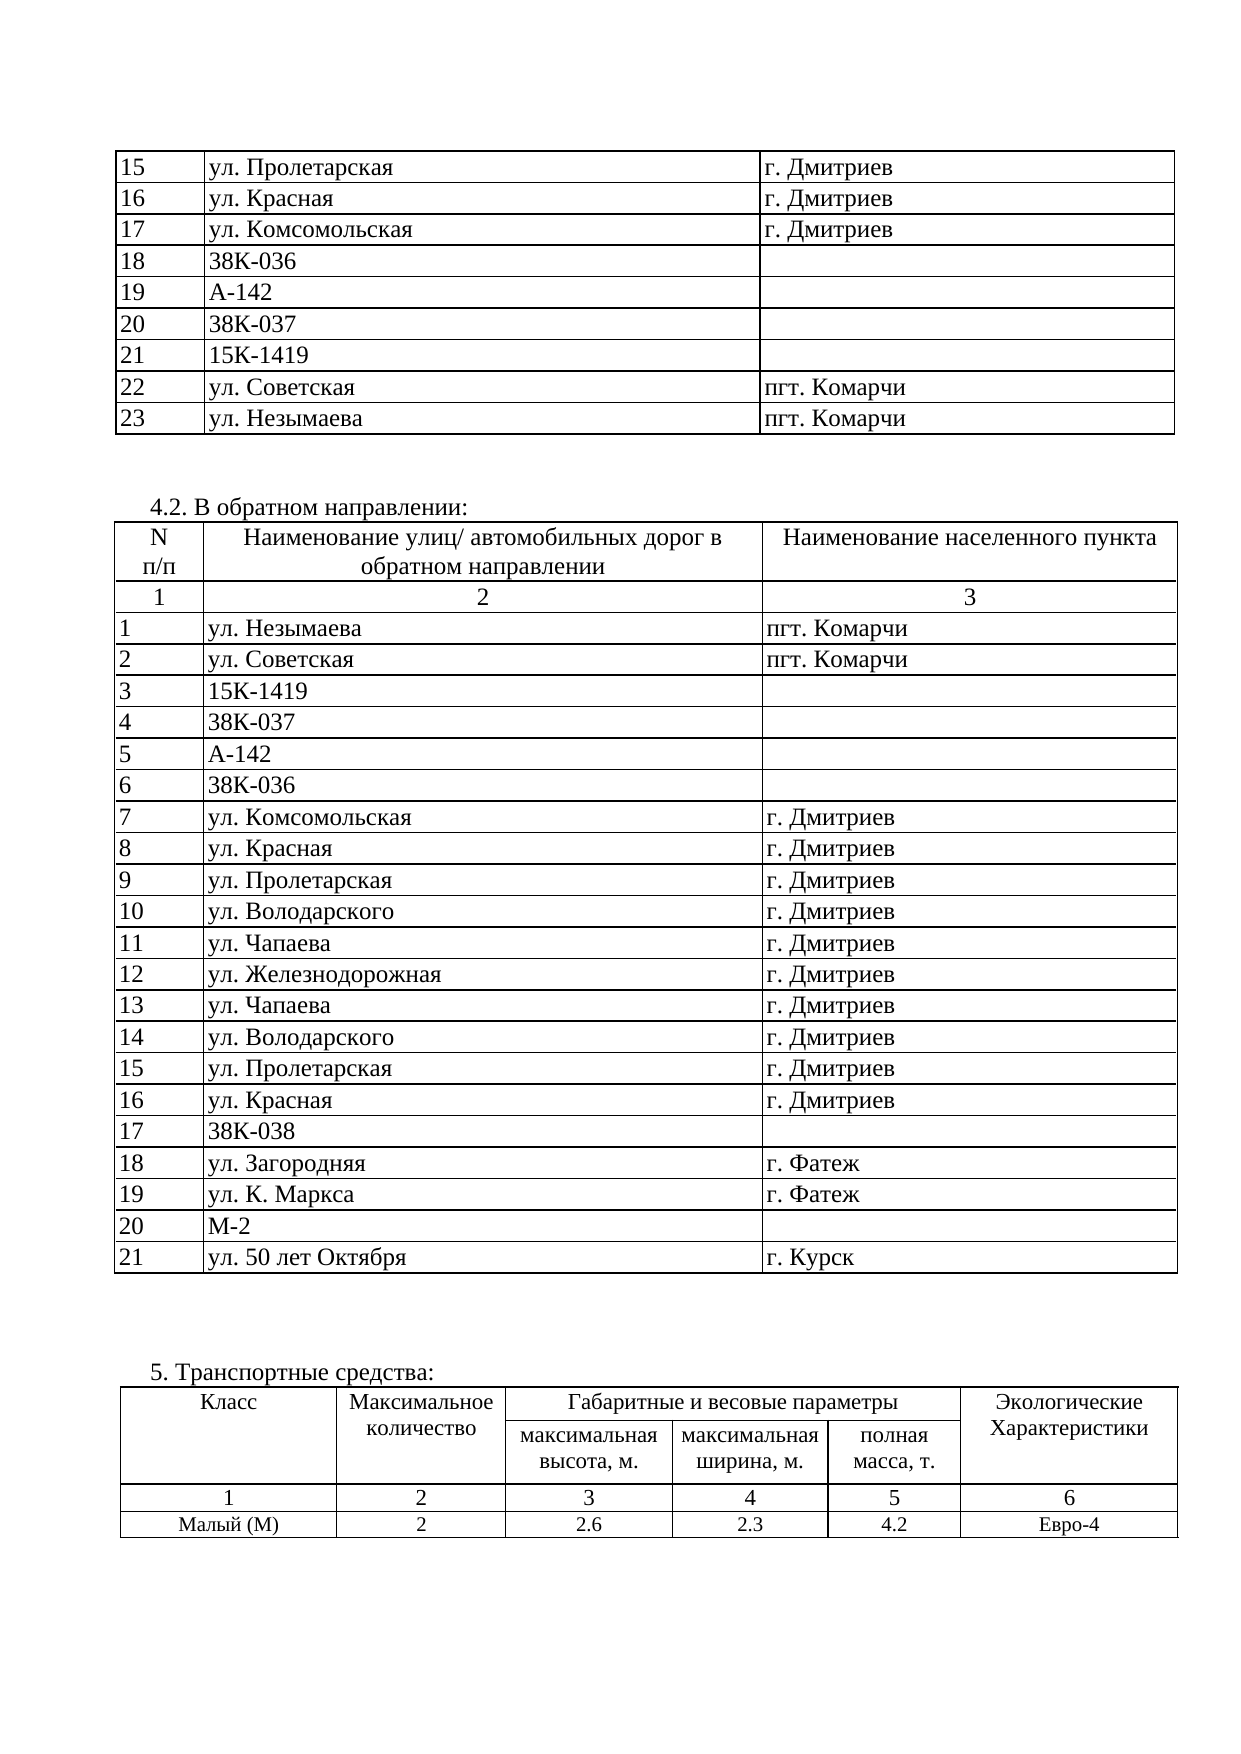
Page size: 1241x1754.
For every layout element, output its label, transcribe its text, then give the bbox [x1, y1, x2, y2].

table_cell 15 [115, 1053, 203, 1083]
table_cell 19 [115, 1179, 203, 1209]
table_cell 1 [115, 581, 203, 611]
table_cell 6 [115, 770, 203, 800]
table_cell [763, 706, 1177, 737]
table_cell [763, 1209, 1177, 1241]
table_cell ул. К. Маркса [204, 1179, 762, 1209]
table_cell г. Дмитриев [763, 895, 1177, 926]
table_cell ул. Комсомольская [205, 215, 759, 244]
table_cell максимальная ширина, м. [673, 1421, 827, 1483]
text 4.2. В обратном направлении: [150, 492, 1090, 521]
table_cell 4 [115, 707, 203, 737]
table_cell ул. Советская [204, 645, 762, 674]
table_cell 17 [117, 215, 204, 244]
table_cell [763, 674, 1177, 706]
table_cell г. Дмитриев [763, 1052, 1177, 1083]
table_cell А-142 [205, 277, 759, 307]
table_header Габаритные и весовые параметры [506, 1388, 960, 1419]
table_cell г. Дмитриев [761, 215, 1174, 244]
table_cell 3 [763, 580, 1177, 611]
table_cell 23 [117, 403, 204, 433]
table_cell 16 [117, 183, 204, 213]
table_cell 8 [115, 833, 203, 863]
table_header N п/п [115, 523, 203, 580]
table_cell 2.6 [506, 1512, 672, 1536]
table_cell полная масса, т. [829, 1421, 960, 1483]
table_cell 38К-038 [204, 1116, 762, 1146]
text 5. Транспортные средства: [150, 1357, 1090, 1386]
table_cell [761, 309, 1174, 339]
table_cell [763, 737, 1177, 769]
table_cell ул. Пролетарская [205, 152, 759, 181]
table_cell ул. 50 лет Октября [204, 1242, 762, 1272]
table_cell 18 [115, 1147, 203, 1178]
table_cell 10 [115, 896, 203, 926]
table_cell г. Дмитриев [763, 800, 1177, 832]
table_cell 38К-036 [204, 770, 762, 800]
table_cell пгт. Комарчи [763, 611, 1177, 643]
table_cell ул. Красная [205, 183, 759, 213]
table_cell 15 [117, 152, 204, 181]
table_cell 15К-1419 [205, 340, 759, 370]
table_cell М-2 [204, 1211, 762, 1241]
table_cell 2 [115, 644, 203, 674]
table_cell 15К-1419 [204, 676, 762, 706]
table_cell ул. Комсомольская [204, 802, 762, 832]
table_cell [761, 340, 1174, 370]
table_header Класс [121, 1388, 336, 1483]
table_cell [761, 246, 1174, 276]
table_cell 3 [506, 1485, 672, 1511]
table_cell г. Дмитриев [763, 1083, 1177, 1115]
table_cell г. Дмитриев [763, 958, 1177, 989]
table_cell 16 [115, 1084, 203, 1115]
table_cell ул. Чапаева [204, 928, 762, 957]
table_cell пгт. Комарчи [761, 372, 1174, 402]
table_cell 5 [115, 738, 203, 769]
table_cell ул. Володарского [204, 1022, 762, 1052]
table_header Наименование населенного пункта [763, 523, 1177, 580]
table_cell 20 [117, 309, 204, 339]
table_cell 22 [117, 372, 204, 402]
table_cell 6 [961, 1485, 1177, 1511]
table_cell 21 [115, 1242, 203, 1272]
table_cell 38К-037 [204, 707, 762, 737]
table_cell ул. Загородняя [204, 1148, 762, 1178]
table_cell А-142 [204, 739, 762, 769]
table_cell г. Дмитриев [763, 863, 1177, 894]
table_cell г. Дмитриев [761, 152, 1174, 181]
table_cell 7 [115, 801, 203, 832]
table_cell 18 [117, 246, 204, 276]
table_cell ул. Володарского [204, 896, 762, 926]
table_cell 38К-036 [205, 246, 759, 276]
table_cell 17 [115, 1116, 203, 1146]
table_cell г. Фатеж [763, 1178, 1177, 1209]
table_cell ул. Красная [204, 833, 762, 863]
table_cell 20 [115, 1210, 203, 1241]
table_cell 2 [337, 1512, 505, 1536]
table_cell г. Фатеж [763, 1146, 1177, 1178]
table_cell ул. Советская [205, 372, 759, 402]
table_cell [763, 1115, 1177, 1146]
table_cell 14 [115, 1021, 203, 1052]
table_cell 21 [117, 340, 204, 370]
table_cell пгт. Комарчи [761, 403, 1174, 433]
table_cell пгт. Комарчи [763, 643, 1177, 674]
table_cell 4 [673, 1485, 827, 1511]
table_cell Малый (М) [121, 1512, 336, 1536]
table_cell 2 [337, 1485, 505, 1511]
table_cell ул. Чапаева [204, 991, 762, 1020]
table_cell ул. Незымаева [205, 403, 759, 433]
table_cell 1 [121, 1485, 336, 1511]
table_cell 12 [115, 959, 203, 989]
table_cell ул. Красная [204, 1085, 762, 1115]
table_cell ул. Железнодорожная [204, 959, 762, 989]
table_cell [763, 769, 1177, 800]
table_header Максимальное количество [337, 1388, 505, 1483]
table_cell г. Дмитриев [763, 832, 1177, 863]
table_cell 38К-037 [205, 309, 759, 339]
table_cell ул. Пролетарская [204, 1053, 762, 1083]
table_cell ул. Пролетарская [204, 865, 762, 894]
table_cell г. Дмитриев [763, 1020, 1177, 1052]
table_cell ул. Незымаева [204, 613, 762, 643]
table_header Экологические Характеристики [961, 1388, 1177, 1483]
table_cell 13 [115, 990, 203, 1020]
table_cell 1 [115, 613, 203, 643]
table_cell 2 [204, 582, 762, 611]
table_cell г. Дмитриев [763, 989, 1177, 1020]
table_cell г. Курск [763, 1241, 1177, 1272]
table_cell максимальная высота, м. [506, 1421, 672, 1483]
table_cell г. Дмитриев [761, 183, 1174, 213]
table_cell 3 [115, 675, 203, 706]
table_cell 4.2 [829, 1512, 960, 1536]
table_cell 9 [115, 864, 203, 894]
table_cell Евро-4 [961, 1512, 1177, 1536]
table_cell 2.3 [673, 1512, 827, 1536]
table_cell г. Дмитриев [763, 926, 1177, 957]
table_header Наименование улиц/ автомобильных дорог в обратном направлении [204, 523, 762, 580]
table_cell [761, 277, 1174, 307]
table_cell 5 [829, 1485, 960, 1511]
table_cell 19 [117, 277, 204, 307]
table_cell 11 [115, 927, 203, 957]
